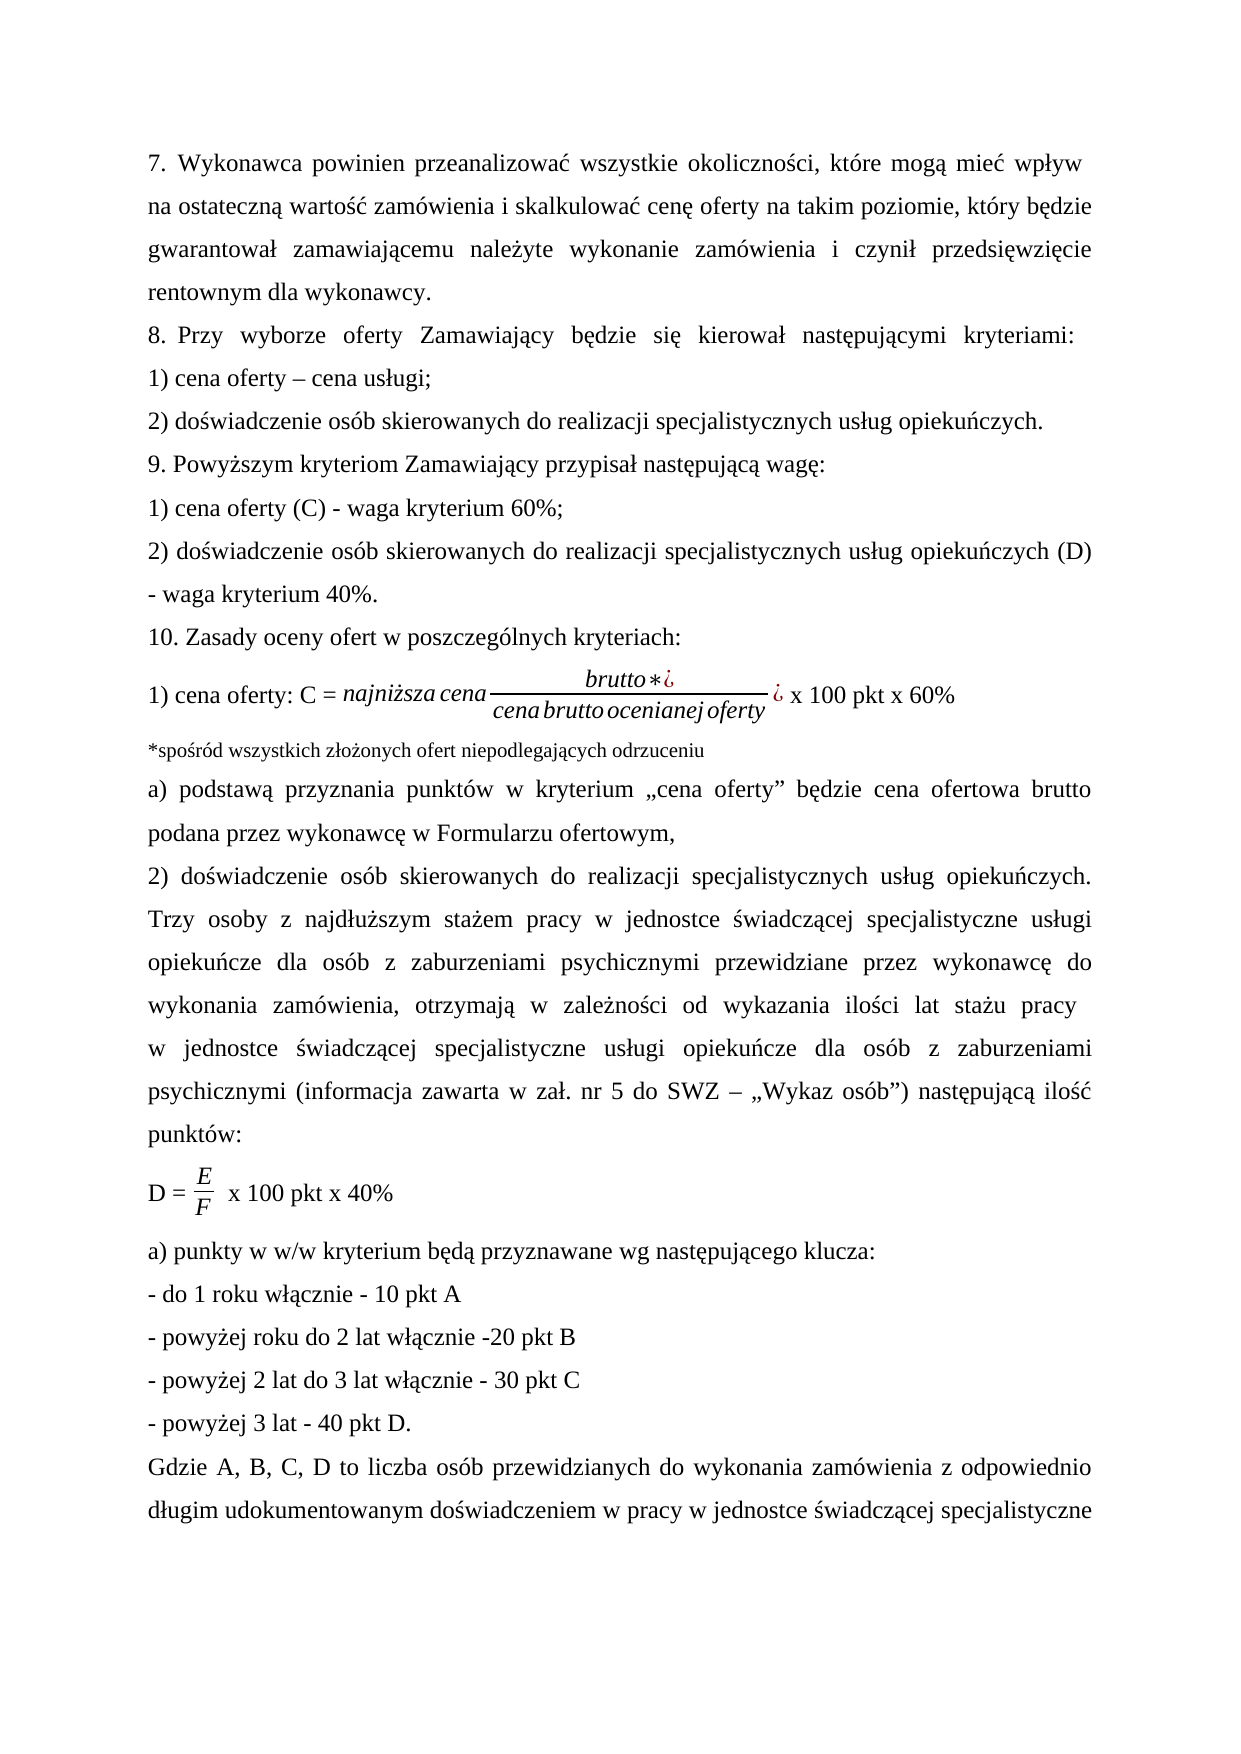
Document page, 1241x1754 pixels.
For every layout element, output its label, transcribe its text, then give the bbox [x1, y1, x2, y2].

list - powyżej 2 lat do 3 lat włącznie - 30 pkt C [148, 1365, 1093, 1394]
list - do 1 roku włącznie - 10 pkt A [148, 1279, 1093, 1308]
list 10. Zasady oceny ofert w poszczególnych kryteriach: [148, 622, 1093, 651]
list *spośród wszystkich złożonych ofert niepodlegających odrzuceniu [148, 738, 1093, 762]
list D = x 100 pkt x 40% [148, 1163, 1093, 1222]
list 2) doświadczenie osób skierowanych do realizacji specjalistycznych usług opiekuńczych. Trzy osoby z najdłuższym stażem pracy w jednostce świadczącej specjalistyczne usługi opiekuńcze dla osób z zaburzeniami psychicznymi przewidziane przez wykonawcę do wykonania zamówienia, otrzymają w zależności od wykazania ilości lat stażu pracy w jednostce świadczącej specjalistyczne usługi opiekuńcze dla osób z zaburzeniami psychicznymi (informacja zawarta w zał. nr 5 do SWZ – „Wykaz osób”) następującą ilość punktów: [148, 861, 1093, 1148]
list a) podstawą przyznania punktów w kryterium „cena oferty” będzie cena ofertowa brutto podana przez wykonawcę w Formularzu ofertowym, [148, 774, 1093, 846]
list 1) cena oferty (C) - waga kryterium 60%; [148, 493, 1093, 521]
list 2) doświadczenie osób skierowanych do realizacji specjalistycznych usług opiekuńczych. [148, 406, 1093, 435]
list 2) doświadczenie osób skierowanych do realizacji specjalistycznych usług opiekuńczych (D) - waga kryterium 40%. [148, 536, 1093, 608]
list a) punkty w w/w kryterium będą przyznawane wg następującego klucza: [148, 1236, 1093, 1265]
list Wykonawca powinien przeanalizować wszystkie okoliczności, które mogą mieć wpływ na ostateczną wartość zamówienia i skalkulować cenę oferty na takim poziomie, który będzie gwarantował zamawiającemu należyte wykonanie zamówienia i czynił przedsięwzięcie rentownym dla wykonawcy. [148, 148, 1093, 306]
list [148, 1452, 1093, 1523]
list - powyżej roku do 2 lat włącznie -20 pkt B [148, 1322, 1093, 1351]
list 1) cena oferty: C = x 100 pkt x 60% [148, 665, 1093, 724]
list - powyżej 3 lat - 40 pkt D. [148, 1408, 1093, 1437]
list 9. Powyższym kryteriom Zamawiający przypisał następującą wagę: [148, 449, 1093, 478]
list Przy wyborze oferty Zamawiający będzie się kierował następującymi kryteriami: 1) cena oferty – cena usługi; [148, 320, 1093, 392]
